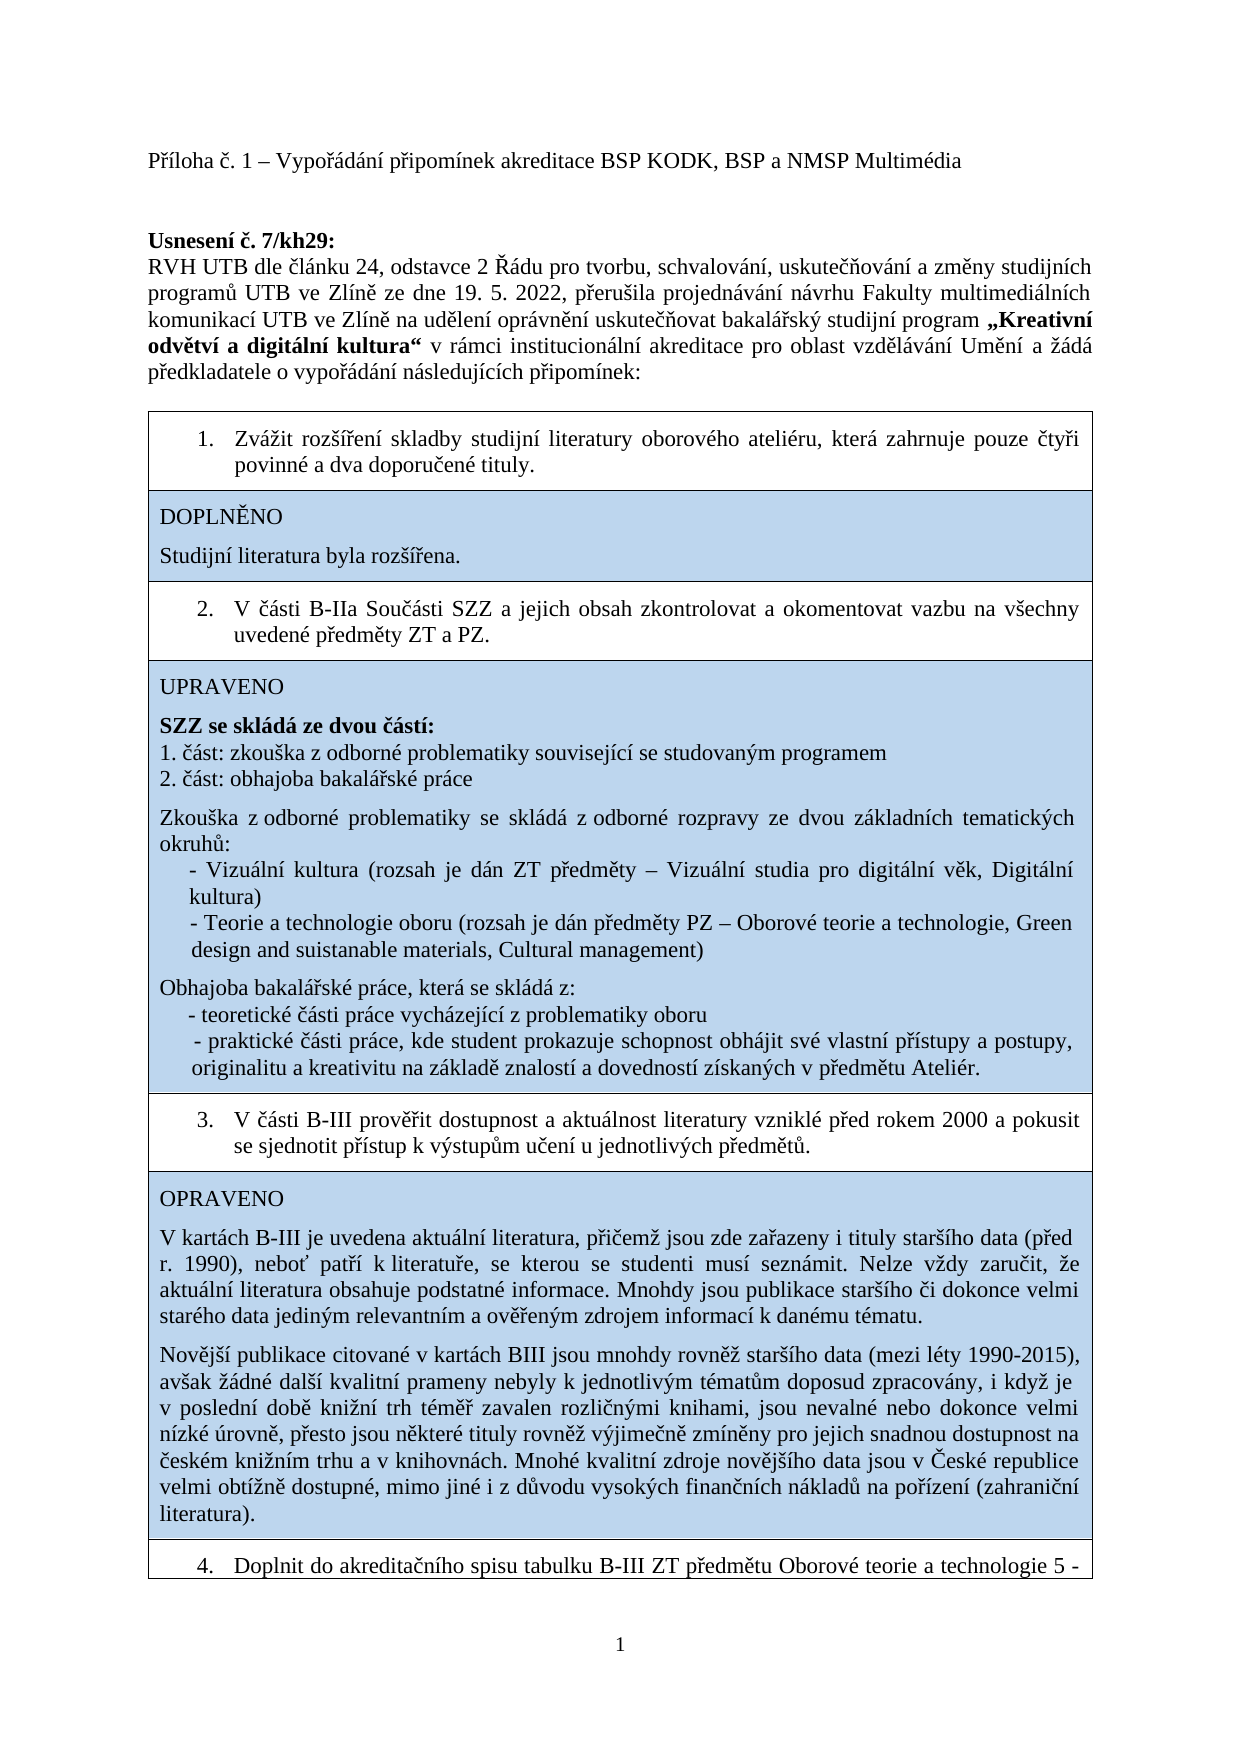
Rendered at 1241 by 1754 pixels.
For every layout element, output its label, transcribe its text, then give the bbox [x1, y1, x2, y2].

table_cell OPRAVENO V kartách B-III je uvedena aktuální literatura, přičemž jsou zde zařazeny i tituly staršího data (před r. 1990), neboť patří k literatuře, se kterou se studenti musí seznámit. Nelze vždy zaručit, že aktuální literatura obsahuje podstatné informace. Mnohdy jsou publikace staršího či dokonce velmi starého data jediným relevantním a ověřeným zdrojem informací k danému tématu. Novější publikace citované v kartách BIII jsou mnohdy rovněž staršího data (mezi léty 1990-2015), avšak žádné další kvalitní prameny nebyly k jednotlivým tématům doposud zpracovány, i když je v poslední době knižní trh téměř zavalen rozličnými knihami, jsou nevalné nebo dokonce velmi nízké úrovně, přesto jsou některé tituly rovněž výjimečně zmíněny pro jejich snadnou dostupnost na českém knižním trhu a v knihovnách. Mnohé kvalitní zdroje novějšího data jsou v České republice velmi obtížně dostupné, mimo jiné i z důvodu vysokých finančních nákladů na pořízení (zahraniční literatura). [149, 1172, 1092, 1538]
text Příloha č. 1 – Vypořádání připomínek akreditace BSP KODK, BSP a NMSP Multimédia [148, 148, 1093, 174]
table_cell V části B-III prověřit dostupnost a aktuálnost literatury vzniklé před rokem 2000 a pokusit se sjednotit přístup k výstupům učení u jednotlivých předmětů. [149, 1094, 1092, 1171]
table_cell DOPLNĚNO Studijní literatura byla rozšířena. [149, 491, 1092, 581]
table_header Zvážit rozšíření skladby studijní literatury oborového ateliéru, která zahrnuje pouze čtyři povinné a dva doporučené tituly. [149, 412, 1092, 490]
table_cell UPRAVENO SZZ se skládá ze dvou částí: 1. část: zkouška z odborné problematiky související se studovaným programem 2. část: obhajoba bakalářské práce Zkouška z odborné problematiky se skládá z odborné rozpravy ze dvou základních tematických okruhů: - Vizuální kultura (rozsah je dán ZT předměty – Vizuální studia pro digitální věk, Digitální kultura) - Teorie a technologie oboru (rozsah je dán předměty PZ – Oborové teorie a technologie, Green design and suistanable materials, Cultural management) Obhajoba bakalářské práce, která se skládá z: - teoretické části práce vycházející z problematiky oboru - praktické části práce, kde student prokazuje schopnost obhájit své vlastní přístupy a postupy, originalitu a kreativitu na základě znalostí a dovedností získaných v předmětu Ateliér. [149, 661, 1092, 1092]
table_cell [149, 1540, 1092, 1578]
text RVH UTB dle článku 24, odstavce 2 Řádu pro tvorbu, schvalování, uskutečňování a změny studijních programů UTB ve Zlíně ze dne 19. 5. 2022, přerušila projednávání návrhu Fakulty multimediálních komunikací UTB ve Zlíně na udělení oprávnění uskutečňovat bakalářský studijní program „Kreativní odvětví a digitální kultura“ v rámci institucionální akreditace pro oblast vzdělávání Umění a žádá předkladatele o vypořádání následujících připomínek: [148, 253, 1093, 385]
table_cell V části B-IIa Součásti SZZ a jejich obsah zkontrolovat a okomentovat vazbu na všechny uvedené předměty ZT a PZ. [149, 582, 1092, 660]
text Usnesení č. 7/kh29: [148, 227, 1093, 253]
